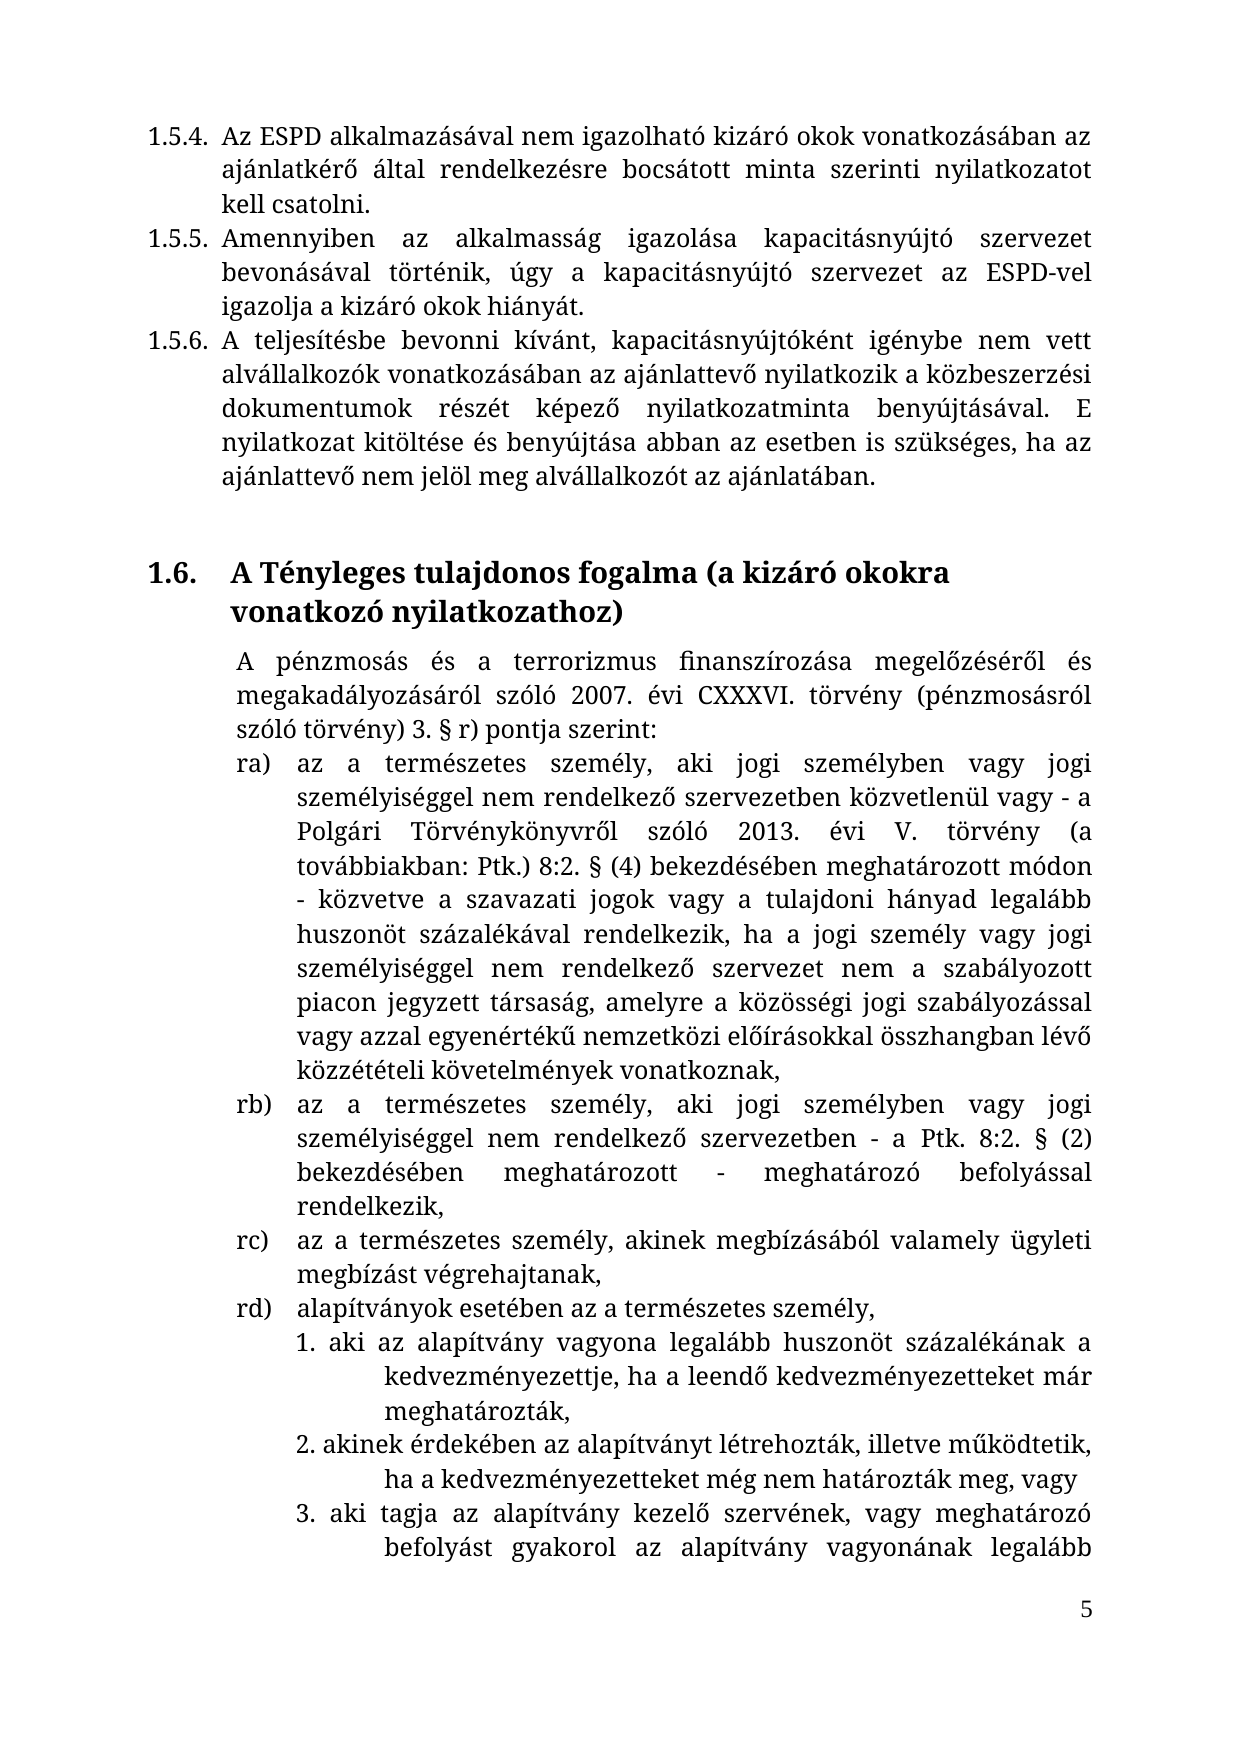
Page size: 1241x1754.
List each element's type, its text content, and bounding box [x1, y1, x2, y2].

text ra) az a természetes személy, aki jogi személyben vagy jogi személyiséggel nem rendelkező szervezetben közvetlenül vagy - a Polgári Törvénykönyvről szóló 2013. évi V. törvény (a továbbiakban: Ptk.) 8:2. § (4) bekezdésében meghatározott módon - közvetve a szavazati jogok vagy a tulajdoni hányad legalább huszonöt százalékával rendelkezik, ha a jogi személy vagy jogi személyiséggel nem rendelkező szervezet nem a szabályozott piacon jegyzett társaság, amelyre a közösségi jogi szabályozással vagy azzal egyenértékű nemzetközi előírásokkal összhangban lévő közzétételi követelmények vonatkoznak, [236, 746, 1093, 1087]
text rb) az a természetes személy, aki jogi személyben vagy jogi személyiséggel nem rendelkező szervezetben - a Ptk. 8:2. § (2) bekezdésében meghatározott - meghatározó befolyással rendelkezik, [236, 1087, 1093, 1223]
text rc) az a természetes személy, akinek megbízásából valamely ügyleti megbízást végrehajtanak, [236, 1223, 1093, 1291]
list A teljesítésbe bevonni kívánt, kapacitásnyújtóként igénybe nem vett alvállalkozók vonatkozásában az ajánlattevő nyilatkozik a közbeszerzési dokumentumok részét képező nyilatkozatminta benyújtásával. E nyilatkozat kitöltése és benyújtása abban az esetben is szükséges, ha az ajánlattevő nem jelöl meg alvállalkozót az ajánlatában. [148, 322, 1093, 493]
text A pénzmosás és a terrorizmus finanszírozása megelőzéséről és megakadályozásáról szóló 2007. évi CXXXVI. törvény (pénzmosásról szóló törvény) 3. § r) pontja szerint: [236, 644, 1093, 746]
list Az ESPD alkalmazásával nem igazolható kizáró okok vonatkozásában az ajánlatkérő által rendelkezésre bocsátott minta szerinti nyilatkozatot kell csatolni. [148, 118, 1093, 220]
list Amennyiben az alkalmasság igazolása kapacitásnyújtó szervezet bevonásával történik, úgy a kapacitásnyújtó szervezet az ESPD-vel igazolja a kizáró okok hiányát. [148, 220, 1093, 322]
text 1. aki az alapítvány vagyona legalább huszonöt százalékának a kedvezményezettje, ha a leendő kedvezményezetteket már meghatározták, [295, 1325, 1093, 1427]
text 2. akinek érdekében az alapítványt létrehozták, illetve működtetik, ha a kedvezményezetteket még nem határozták meg, vagy [295, 1427, 1093, 1495]
subtitle A Tényleges tulajdonos fogalma (a kizáró okokra vonatkozó nyilatkozathoz) [148, 552, 1093, 631]
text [295, 1495, 1093, 1563]
text rd) alapítványok esetében az a természetes személy, [236, 1291, 1093, 1325]
